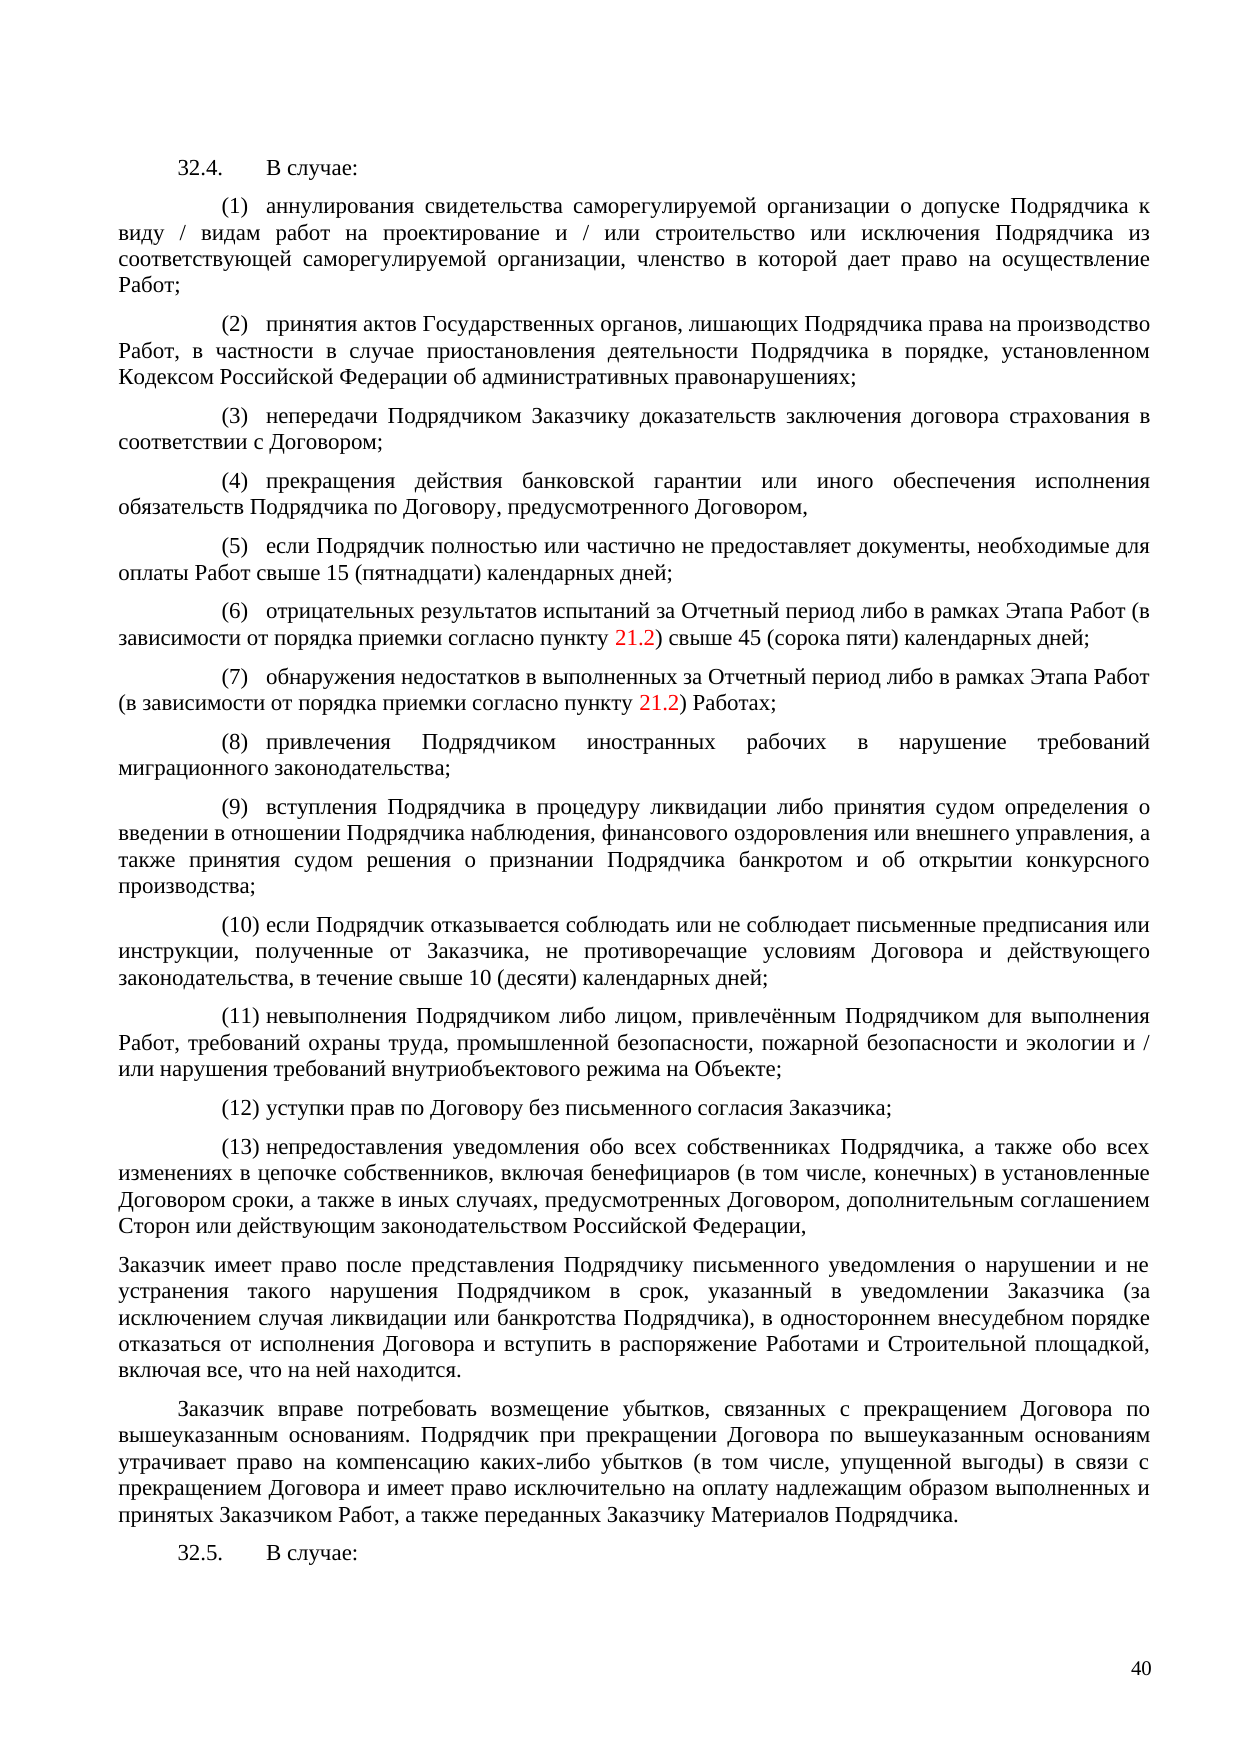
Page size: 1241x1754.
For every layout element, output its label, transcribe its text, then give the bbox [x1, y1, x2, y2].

text если Подрядчик отказывается соблюдать или не соблюдает письменные предписания или инструкции, полученные от Заказчика, не противоречащие условиям Договора и действующего законодательства, в течение свыше 10 (десяти) календарных дней; [118, 911, 1152, 990]
text вступления Подрядчика в процедуру ликвидации либо принятия судом определения о введении в отношении Подрядчика наблюдения, финансового оздоровления или внешнего управления, а также принятия судом решения о признании Подрядчика банкротом и об открытии конкурсного производства; [118, 793, 1152, 898]
text невыполнения Подрядчиком либо лицом, привлечённым Подрядчиком для выполнения Работ, требований охраны труда, промышленной безопасности, пожарной безопасности и экологии и / или нарушения требований внутриобъектового режима на Объекте; [118, 1003, 1152, 1082]
text прекращения действия банковской гарантии или иного обеспечения исполнения обязательств Подрядчика по Договору, предусмотренного Договором, [118, 467, 1152, 520]
text аннулирования свидетельства саморегулируемой организации о допуске Подрядчика к виду / видам работ на проектирование и / или строительство или исключения Подрядчика из соответствующей саморегулируемой организации, членство в которой дает право на осуществление Работ; [118, 192, 1152, 298]
text если Подрядчик полностью или частично не предоставляет документы, необходимые для оплаты Работ свыше 15 (пятнадцати) календарных дней; [118, 532, 1152, 585]
text привлечения Подрядчиком иностранных рабочих в нарушение требований миграционного законодательства; [118, 728, 1152, 781]
text В случае: [118, 1539, 1152, 1566]
text В случае: [118, 153, 1152, 180]
text обнаружения недостатков в выполненных за Отчетный период либо в рамках Этапа Работ (в зависимости от порядка приемки согласно пункту 21.2) Работах; [118, 663, 1152, 715]
list Заказчик вправе потребовать возмещение убытков, связанных с прекращением Договора по вышеуказанным основаниям. Подрядчик при прекращении Договора по вышеуказанным основаниям утрачивает право на компенсацию каких-либо убытков (в том числе, упущенной выгоды) в связи с прекращением Договора и имеет право исключительно на оплату надлежащим образом выполненных и принятых Заказчиком Работ, а также переданных Заказчику Материалов Подрядчика. [118, 1395, 1152, 1527]
text принятия актов Государственных органов, лишающих Подрядчика права на производство Работ, в частности в случае приостановления деятельности Подрядчика в порядке, установленном Кодексом Российской Федерации об административных правонарушениях; [118, 310, 1152, 389]
text отрицательных результатов испытаний за Отчетный период либо в рамках Этапа Работ (в зависимости от порядка приемки согласно пункту 21.2) свыше 45 (сорока пяти) календарных дней; [118, 597, 1152, 650]
list Заказчик имеет право после представления Подрядчику письменного уведомления о нарушении и не устранения такого нарушения Подрядчиком в срок, указанный в уведомлении Заказчика (за исключением случая ликвидации или банкротства Подрядчика), в одностороннем внесудебном порядке отказаться от исполнения Договора и вступить в распоряжение Работами и Строительной площадкой, включая все, что на ней находится. [118, 1251, 1152, 1383]
text уступки прав по Договору без письменного согласия Заказчика; [118, 1094, 1152, 1121]
text непередачи Подрядчиком Заказчику доказательств заключения договора страхования в соответствии с Договором; [118, 402, 1152, 454]
text непредоставления уведомления обо всех собственниках Подрядчика, а также обо всех изменениях в цепочке собственников, включая бенефициаров (в том числе, конечных) в установленные Договором сроки, а также в иных случаях, предусмотренных Договором, дополнительным соглашением Сторон или действующим законодательством Российской Федерации, [118, 1133, 1152, 1238]
